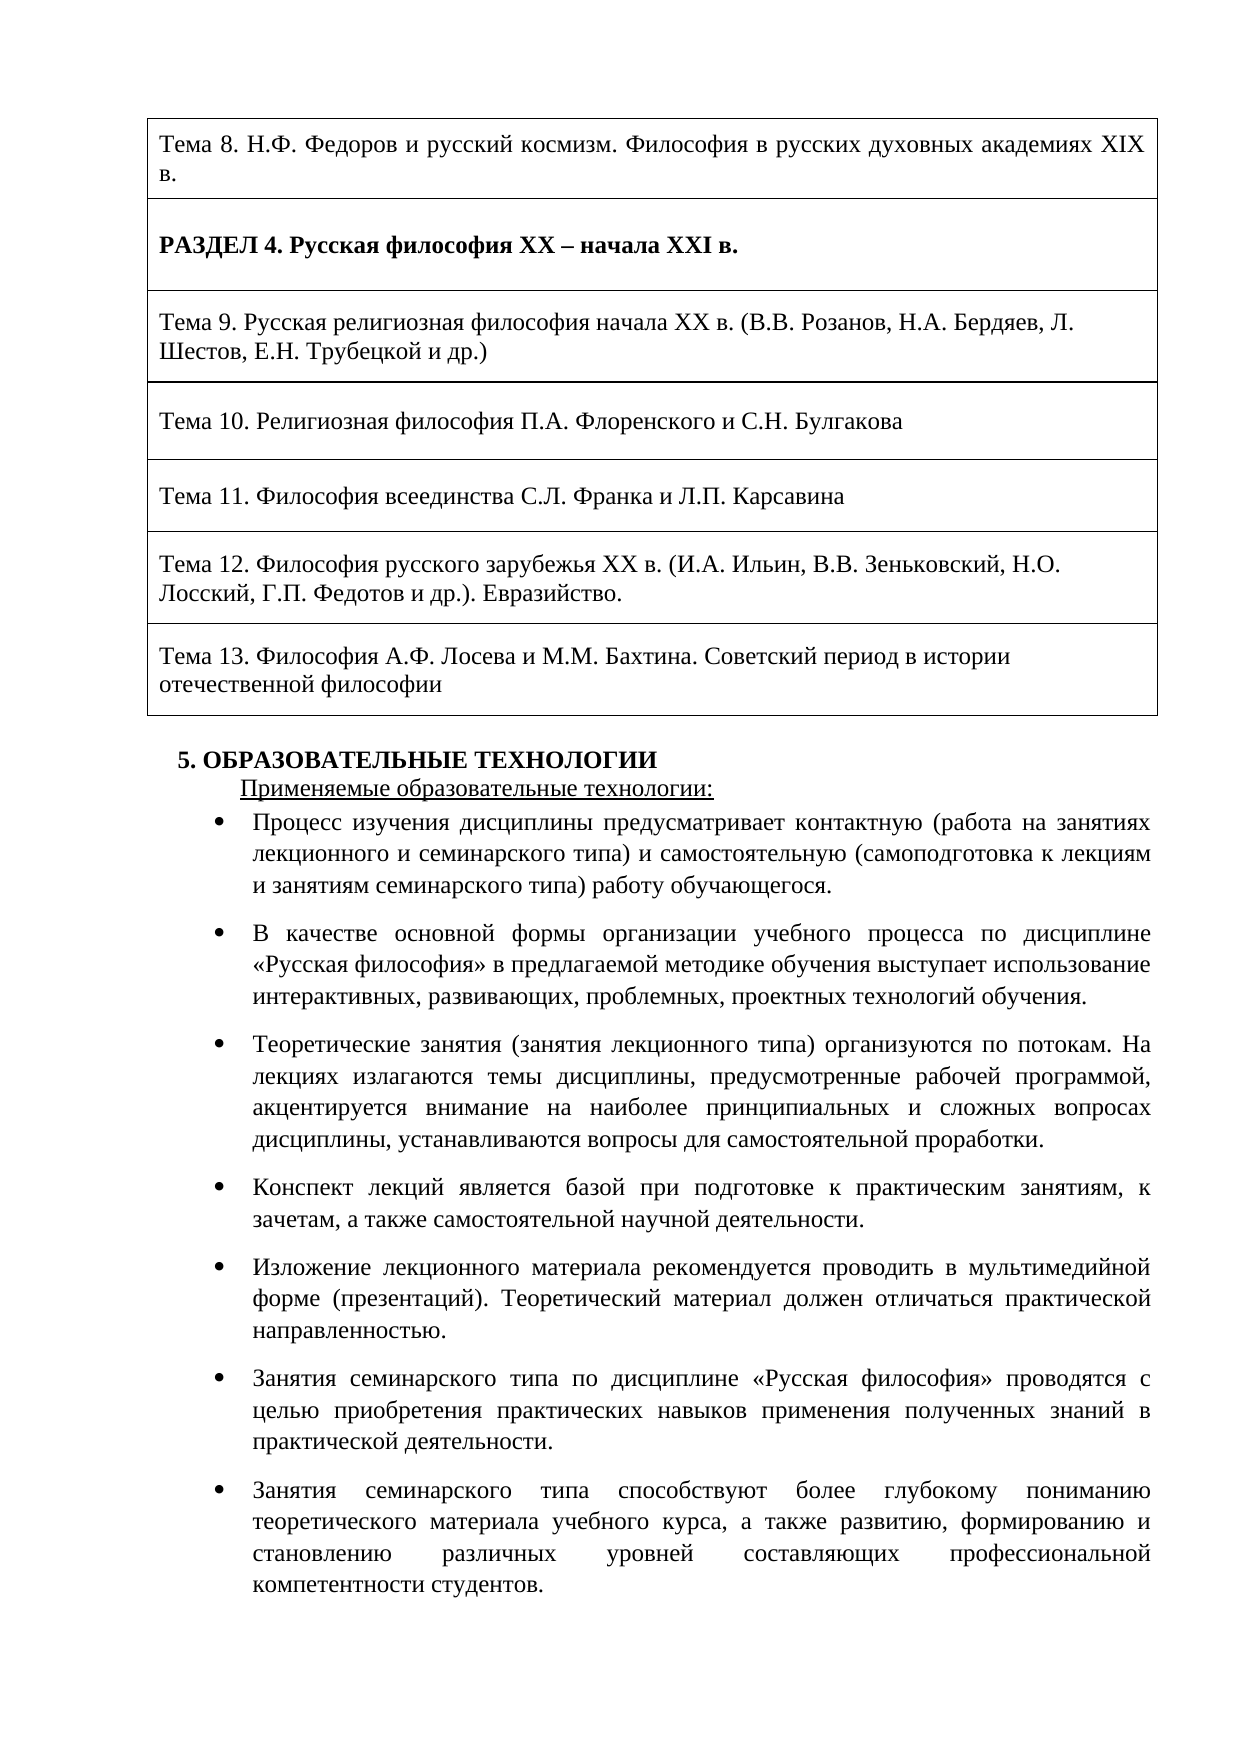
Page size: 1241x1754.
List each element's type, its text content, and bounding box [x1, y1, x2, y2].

table_cell Тема 9. Русская религиозная философия начала XX в. (В.В. Розанов, Н.А. Бердяев, Л. Шестов, Е.Н. Трубецкой и др.) [148, 291, 1157, 381]
list Конспект лекций является базой при подготовке к практическим занятиям, к зачетам, а также самостоятельной научной деятельности. [215, 1172, 1152, 1232]
text 5. ОБРАЗОВАТЕЛЬНЫЕ ТЕХНОЛОГИИ [177, 745, 1152, 773]
table_cell РАЗДЕЛ 4. Русская философия ХХ – начала XXI в. [148, 199, 1157, 289]
table_cell Тема 11. Философия всеединства С.Л. Франка и Л.П. Карсавина [148, 460, 1157, 531]
table_cell Тема 8. Н.Ф. Федоров и русский космизм. Философия в русских духовных академиях XIX в. [148, 119, 1157, 198]
table_cell Тема 12. Философия русского зарубежья ХХ в. (И.А. Ильин, В.В. Зеньковский, Н.О. Лосский, Г.П. Федотов и др.). Евразийство. [148, 532, 1157, 623]
table_cell Тема 13. Философия А.Ф. Лосева и М.М. Бахтина. Советский период в истории отечественной философии [148, 624, 1157, 715]
list Занятия семинарского типа способствуют более глубокому пониманию теоретического материала учебного курса, а также развитию, формированию и становлению различных уровней составляющих профессиональной компетентности студентов. [215, 1475, 1152, 1598]
list Процесс изучения дисциплины предусматривает контактную (работа на занятиях лекционного и семинарского типа) и самостоятельную (самоподготовка к лекциям и занятиям семинарского типа) работу обучающегося. [215, 807, 1152, 898]
list Занятия семинарского типа по дисциплине «Русская философия» проводятся с целью приобретения практических навыков применения полученных знаний в практической деятельности. [215, 1363, 1152, 1455]
text Применяемые образовательные технологии: [177, 773, 1152, 802]
table_cell Тема 10. Религиозная философия П.А. Флоренского и С.Н. Булгакова [148, 383, 1157, 459]
list Изложение лекционного материала рекомендуется проводить в мультимедийной форме (презентаций). Теоретический материал должен отличаться практической направленностью. [215, 1252, 1152, 1344]
list Теоретические занятия (занятия лекционного типа) организуются по потокам. На лекциях излагаются темы дисциплины, предусмотренные рабочей программой, акцентируется внимание на наиболее принципиальных и сложных вопросах дисциплины, устанавливаются вопросы для самостоятельной проработки. [215, 1029, 1152, 1153]
list В качестве основной формы организации учебного процесса по дисциплине «Русская философия» в предлагаемой методике обучения выступает использование интерактивных, развивающих, проблемных, проектных технологий обучения. [215, 918, 1152, 1010]
